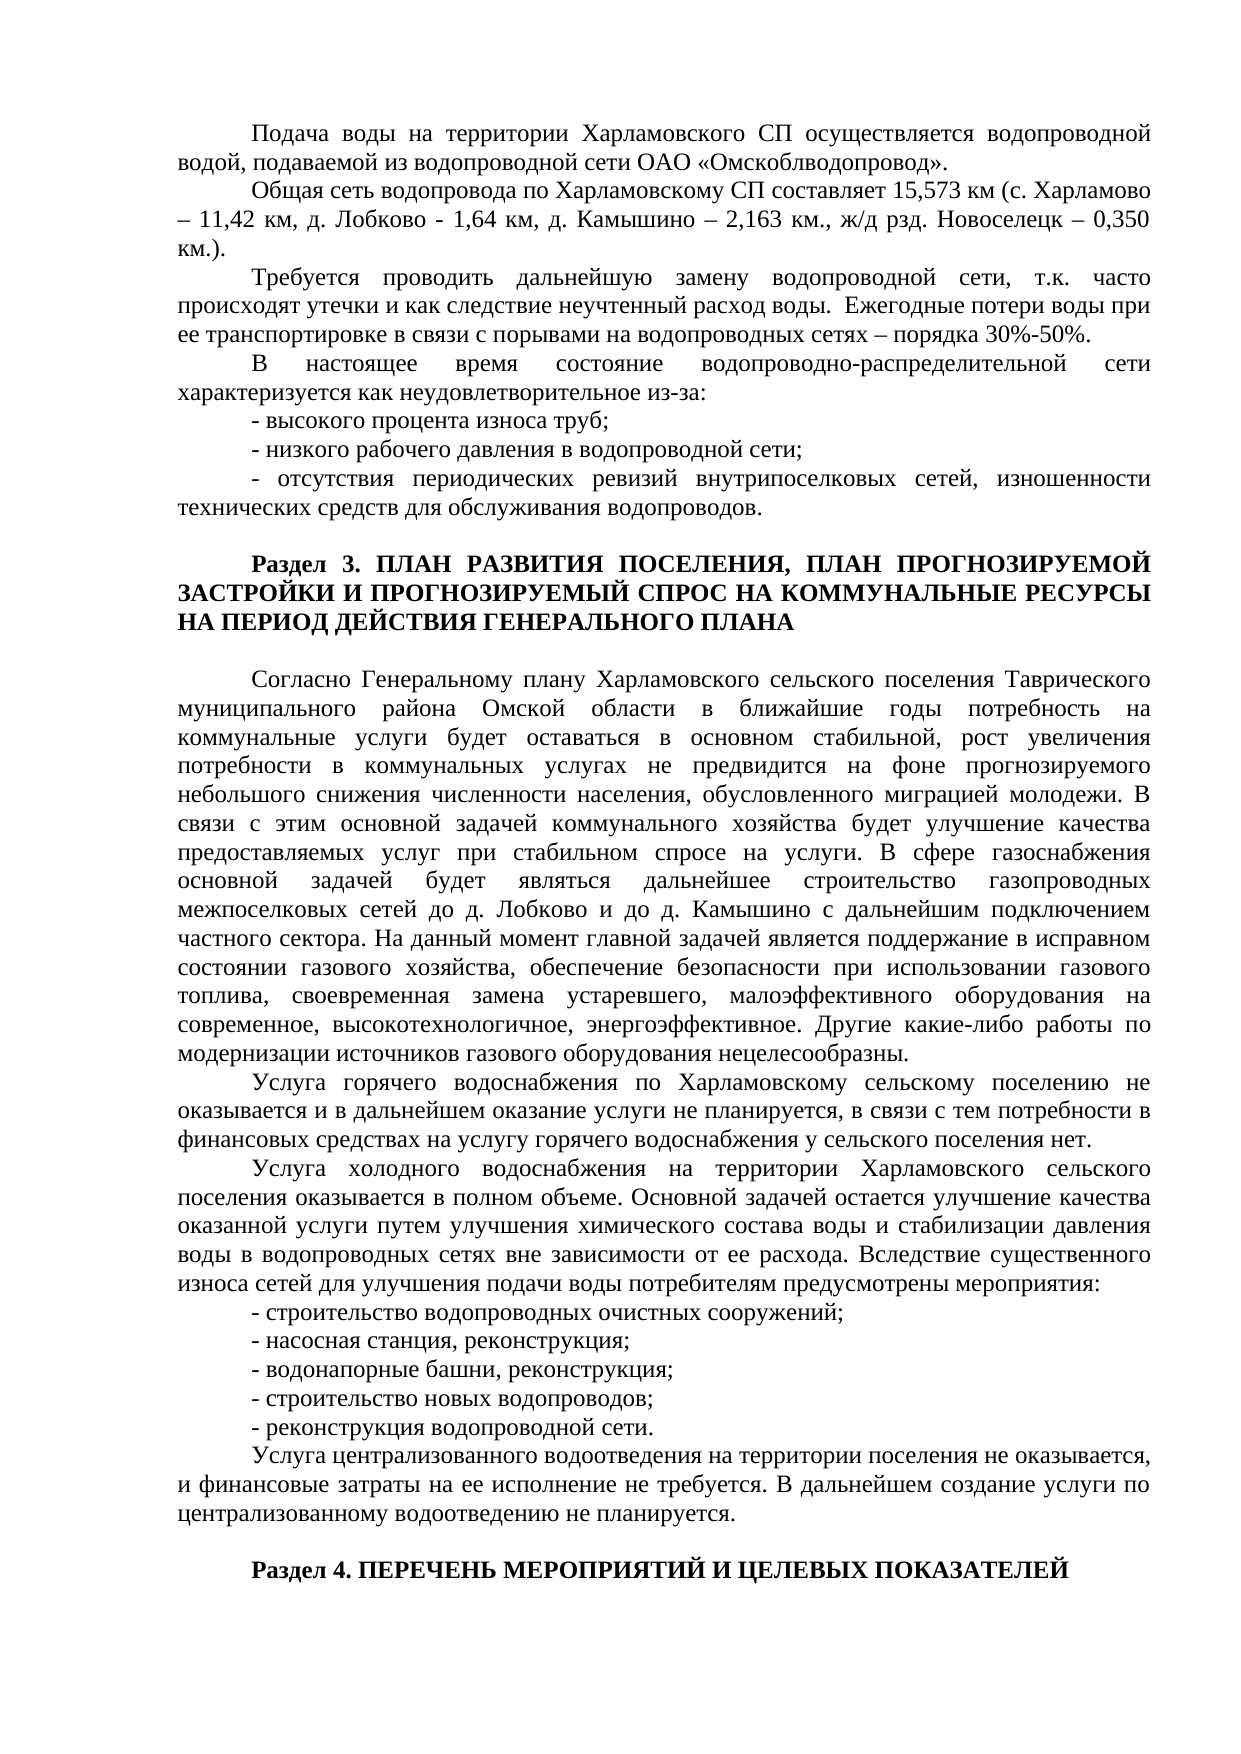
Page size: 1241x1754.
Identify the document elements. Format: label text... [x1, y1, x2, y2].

text Общая сеть водопровода по Харламовскому СП составляет 15,573 км (с. Харламово – 11,42 км, д. Лобково - 1,64 км, д. Камышино – 2,163 км., ж/д рзд. Новоселецк – 0,350 км.). [177, 176, 1152, 262]
text - высокого процента износа труб; [177, 406, 1152, 434]
text Услуга холодного водоснабжения на территории Харламовского сельского поселения оказывается в полном объеме. Основной задачей остается улучшение качества оказанной услуги путем улучшения химического состава воды и стабилизации давления воды в водопроводных сетях вне зависимости от ее расхода. Вследствие существенного износа сетей для улучшения подачи воды потребителям предусмотрены мероприятия: [177, 1153, 1152, 1297]
text Услуга централизованного водоотведения на территории поселения не оказывается, и финансовые затраты на ее исполнение не требуется. В дальнейшем создание услуги по централизованному водоотведению не планируется. [177, 1441, 1152, 1527]
text - низкого рабочего давления в водопроводной сети; [177, 434, 1152, 463]
text - насосная станция, реконструкция; [177, 1326, 1152, 1354]
text Подача воды на территории Харламовского СП осуществляется водопроводной водой, подаваемой из водопроводной сети ОАО «Омскоблводопровод». [177, 118, 1152, 176]
text - отсутствия периодических ревизий внутрипоселковых сетей, изношенности технических средств для обслуживания водопроводов. [177, 463, 1152, 521]
text Раздел 4. ПЕРЕЧЕНЬ МЕРОПРИЯТИЙ И ЦЕЛЕВЫХ ПОКАЗАТЕЛЕЙ [177, 1556, 1152, 1584]
text - реконструкция водопроводной сети. [177, 1412, 1152, 1441]
text В настоящее время состояние водопроводно-распределительной сети характеризуется как неудовлетворительное из-за: [177, 348, 1152, 406]
text Требуется проводить дальнейшую замену водопроводной сети, т.к. часто происходят утечки и как следствие неучтенный расход воды. Ежегодные потери воды при ее транспортировке в связи с порывами на водопроводных сетях – порядка 30%-50%. [177, 262, 1152, 348]
text Согласно Генеральному плану Харламовского сельского поселения Таврического муниципального района Омской области в ближайшие годы потребность на коммунальные услуги будет оставаться в основном стабильной, рост увеличения потребности в коммунальных услугах не предвидится на фоне прогнозируемого небольшого снижения численности населения, обусловленного миграцией молодежи. В связи с этим основной задачей коммунального хозяйства будет улучшение качества предоставляемых услуг при стабильном спросе на услуги. В сфере газоснабжения основной задачей будет являться дальнейшее строительство газопроводных межпоселковых сетей до д. Лобково и до д. Камышино с дальнейшим подключением частного сектора. На данный момент главной задачей является поддержание в исправном состоянии газового хозяйства, обеспечение безопасности при использовании газового топлива, своевременная замена устаревшего, малоэффективного оборудования на современное, высокотехнологичное, энергоэффективное. Другие какие-либо работы по модернизации источников газового оборудования нецелесообразны. [177, 664, 1152, 1067]
text Раздел 3. ПЛАН РАЗВИТИЯ ПОСЕЛЕНИЯ, ПЛАН ПРОГНОЗИРУЕМОЙ ЗАСТРОЙКИ И ПРОГНОЗИРУЕМЫЙ СПРОС НА КОММУНАЛЬНЫЕ РЕСУРСЫ НА ПЕРИОД ДЕЙСТВИЯ ГЕНЕРАЛЬНОГО ПЛАНА [177, 549, 1152, 636]
text - водонапорные башни, реконструкция; [177, 1354, 1152, 1383]
text Услуга горячего водоснабжения по Харламовскому сельскому поселению не оказывается и в дальнейшем оказание услуги не планируется, в связи с тем потребности в финансовых средствах на услугу горячего водоснабжения у сельского поселения нет. [177, 1067, 1152, 1153]
text - строительство водопроводных очистных сооружений; [177, 1297, 1152, 1326]
text - строительство новых водопроводов; [177, 1383, 1152, 1412]
